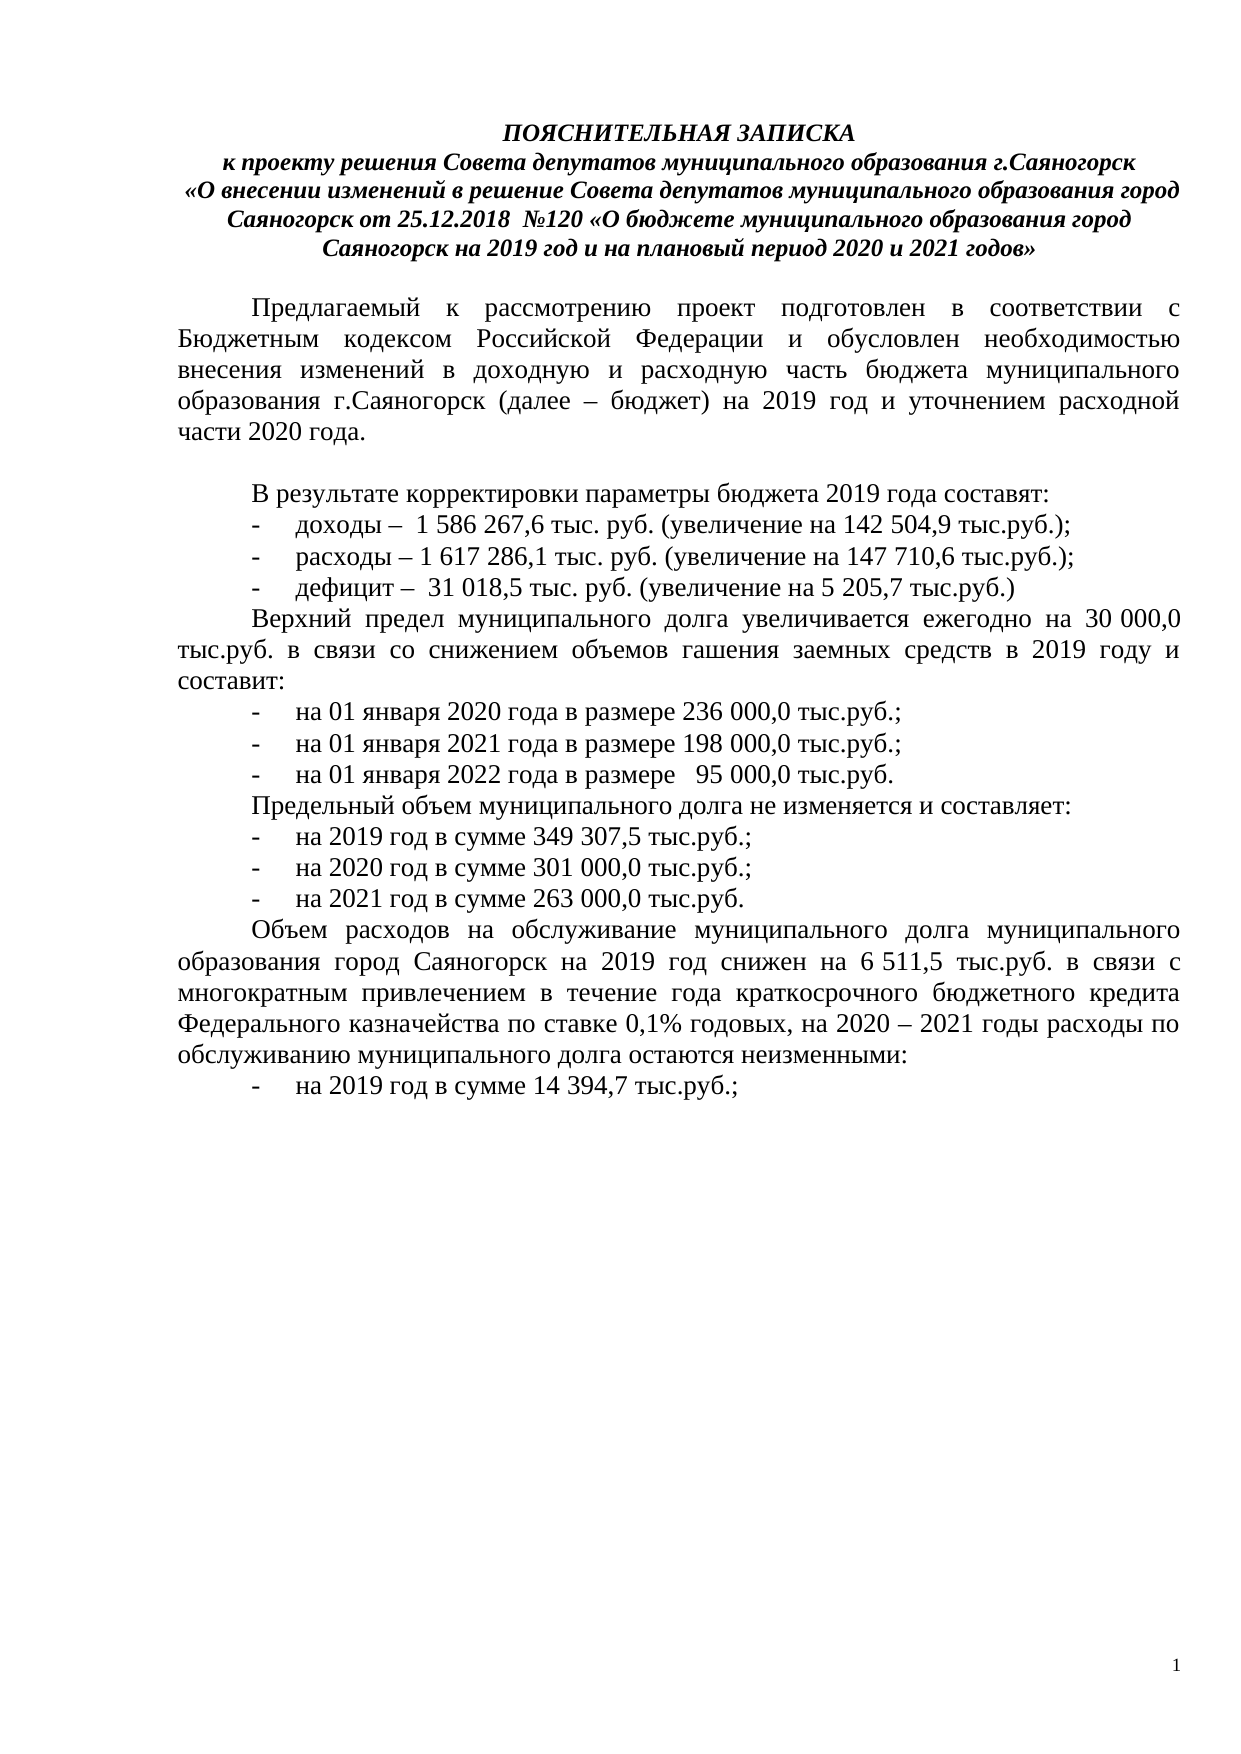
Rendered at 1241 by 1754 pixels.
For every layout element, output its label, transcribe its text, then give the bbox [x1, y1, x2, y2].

text - на 2019 год в сумме 349 307,5 тыс.руб.; [177, 820, 1181, 851]
text - на 01 января 2021 года в размере 198 000,0 тыс.руб.; [177, 727, 1181, 758]
text - на 2020 год в сумме 301 000,0 тыс.руб.; [177, 851, 1181, 882]
text - на 01 января 2020 года в размере 236 000,0 тыс.руб.; [177, 696, 1181, 727]
text Предлагаемый к рассмотрению проект подготовлен в соответствии с Бюджетным кодексом Российской Федерации и обусловлен необходимостью внесения изменений в доходную и расходную часть бюджета муниципального образования г.Саяногорск (далее – бюджет) на 2019 год и уточнением расходной части 2020 года. [177, 291, 1181, 446]
text Предельный объем муниципального долга не изменяется и составляет: [177, 789, 1181, 820]
text В результате корректировки параметры бюджета 2019 года составят: [177, 477, 1181, 509]
text - расходы – 1 617 286,1 тыс. руб. (увеличение на 147 710,6 тыс.руб.); [177, 540, 1181, 571]
text Верхний предел муниципального долга увеличивается ежегодно на 30 000,0 тыс.руб. в связи со снижением объемов гашения заемных средств в 2019 году и составит: [177, 602, 1181, 696]
text Объем расходов на обслуживание муниципального долга муниципального образования город Саяногорск на 2019 год снижен на 6 511,5 тыс.руб. в связи с многократным привлечением в течение года краткосрочного бюджетного кредита Федерального казначейства по ставке 0,1% годовых, на 2020 – 2021 годы расходы по обслуживанию муниципального долга остаются неизменными: [177, 913, 1181, 1069]
text «О внесении изменений в решение Совета депутатов муниципального образования город Саяногорск от 25.12.2018 №120 «О бюджете муниципального образования город Саяногорск на 2019 год и на плановый период 2020 и 2021 годов» [177, 176, 1181, 262]
text - на 2021 год в сумме 263 000,0 тыс.руб. [177, 882, 1181, 913]
text к проекту решения Совета депутатов муниципального образования г.Саяногорск [177, 147, 1181, 176]
text ПОЯСНИТЕЛЬНАЯ ЗАПИСКА [177, 118, 1181, 147]
text - на 2019 год в сумме 14 394,7 тыс.руб.; [177, 1069, 1181, 1100]
text - дефицит – 31 018,5 тыс. руб. (увеличение на 5 205,7 тыс.руб.) [177, 571, 1181, 602]
text - доходы – 1 586 267,6 тыс. руб. (увеличение на 142 504,9 тыс.руб.); [177, 509, 1181, 540]
text - на 01 января 2022 года в размере 95 000,0 тыс.руб. [177, 758, 1181, 789]
